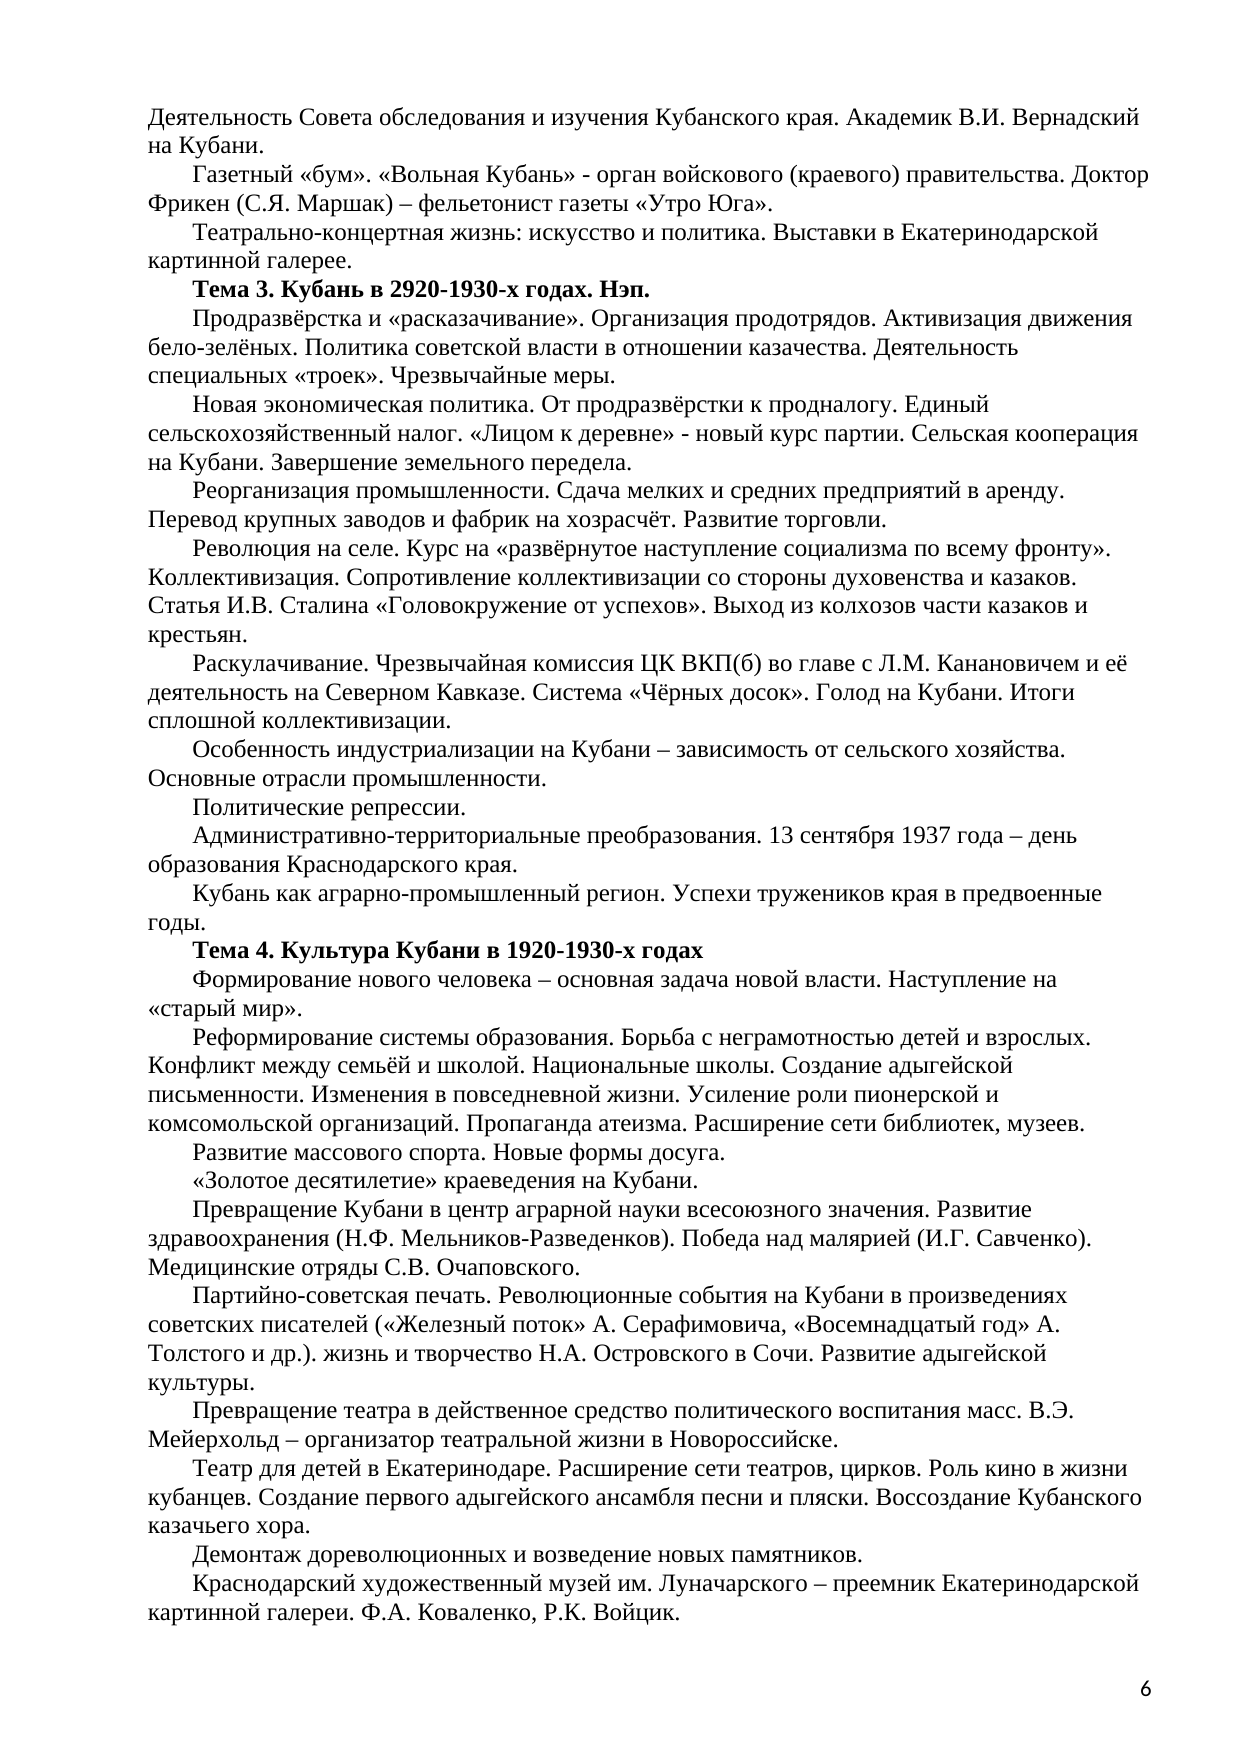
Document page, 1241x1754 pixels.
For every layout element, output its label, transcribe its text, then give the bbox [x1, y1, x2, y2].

text «Золотое десятилетие» краеведения на Кубани. [148, 1166, 1152, 1194]
text Революция на селе. Курс на «развёрнутое наступление социализма по всему фронту». Коллективизация. Сопротивление коллективизации со стороны духовенства и казаков. Статья И.В. Сталина «Головокружение от успехов». Выход из колхозов части казаков и крестьян. [148, 533, 1152, 648]
text Политические репрессии. [148, 792, 1152, 821]
text Демонтаж дореволюционных и возведение новых памятников. [148, 1539, 1152, 1568]
text Превращение театра в действенное средство политического воспитания масс. В.Э. Мейерхольд – организатор театральной жизни в Новороссийске. [148, 1396, 1152, 1453]
text Раскулачивание. Чрезвычайная комиссия ЦК ВКП(б) во главе с Л.М. Канановичем и её деятельность на Северном Кавказе. Система «Чёрных досок». Голод на Кубани. Итоги сплошной коллективизации. [148, 648, 1152, 734]
text Новая экономическая политика. От продразвёрстки к продналогу. Единый сельскохозяйственный налог. «Лицом к деревне» - новый курс партии. Сельская кооперация на Кубани. Завершение земельного передела. [148, 389, 1152, 476]
text Театрально-концертная жизнь: искусство и политика. Выставки в Екатеринодарской картинной галерее. [148, 217, 1152, 274]
text Реформирование системы образования. Борьба с неграмотностью детей и взрослых. Конфликт между семьёй и школой. Национальные школы. Создание адыгейской письменности. Изменения в повседневной жизни. Усиление роли пионерской и комсомольской организаций. Пропаганда атеизма. Расширение сети библиотек, музеев. [148, 1022, 1152, 1137]
text Кубань как аграрно-промышленный регион. Успехи тружеников края в предвоенные годы. [148, 878, 1152, 936]
text Реорганизация промышленности. Сдача мелких и средних предприятий в аренду. Перевод крупных заводов и фабрик на хозрасчёт. Развитие торговли. [148, 476, 1152, 533]
text Превращение Кубани в центр аграрной науки всесоюзного значения. Развитие здравоохранения (Н.Ф. Мельников-Разведенков). Победа над малярией (И.Г. Савченко). Медицинские отряды С.В. Очаповского. [148, 1194, 1152, 1281]
text Газетный «бум». «Вольная Кубань» - орган войскового (краевого) правительства. Доктор Фрикен (С.Я. Маршак) – фельетонист газеты «Утро Юга». [148, 159, 1152, 217]
text Тема 3. Кубань в 2920-1930-х годах. Нэп. [148, 274, 1152, 303]
text Краснодарский художественный музей им. Луначарского – преемник Екатеринодарской картинной галереи. Ф.А. Коваленко, Р.К. Войцик. [148, 1568, 1152, 1626]
text Театр для детей в Екатеринодаре. Расширение сети театров, цирков. Роль кино в жизни кубанцев. Создание первого адыгейского ансамбля песни и пляски. Воссоздание Кубанского казачьего хора. [148, 1453, 1152, 1539]
text Продразвёрстка и «расказачивание». Организация продотрядов. Активизация движения бело-зелёных. Политика советской власти в отношении казачества. Деятельность специальных «троек». Чрезвычайные меры. [148, 303, 1152, 389]
text Особенность индустриализации на Кубани – зависимость от сельского хозяйства. Основные отрасли промышленности. [148, 734, 1152, 792]
text Тема 4. Культура Кубани в 1920-1930-х годах [148, 936, 1152, 964]
text Формирование нового человека – основная задача новой власти. Наступление на «старый мир». [148, 964, 1152, 1022]
text Развитие массового спорта. Новые формы досуга. [148, 1137, 1152, 1166]
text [148, 102, 1152, 159]
text Партийно-советская печать. Революционные события на Кубани в произведениях советских писателей («Железный поток» А. Серафимовича, «Восемнадцатый год» А. Толстого и др.). жизнь и творчество Н.А. Островского в Сочи. Развитие адыгейской культуры. [148, 1281, 1152, 1396]
text Административно-территориальные преобразования. 13 сентября 1937 года – день образования Краснодарского края. [148, 821, 1152, 878]
